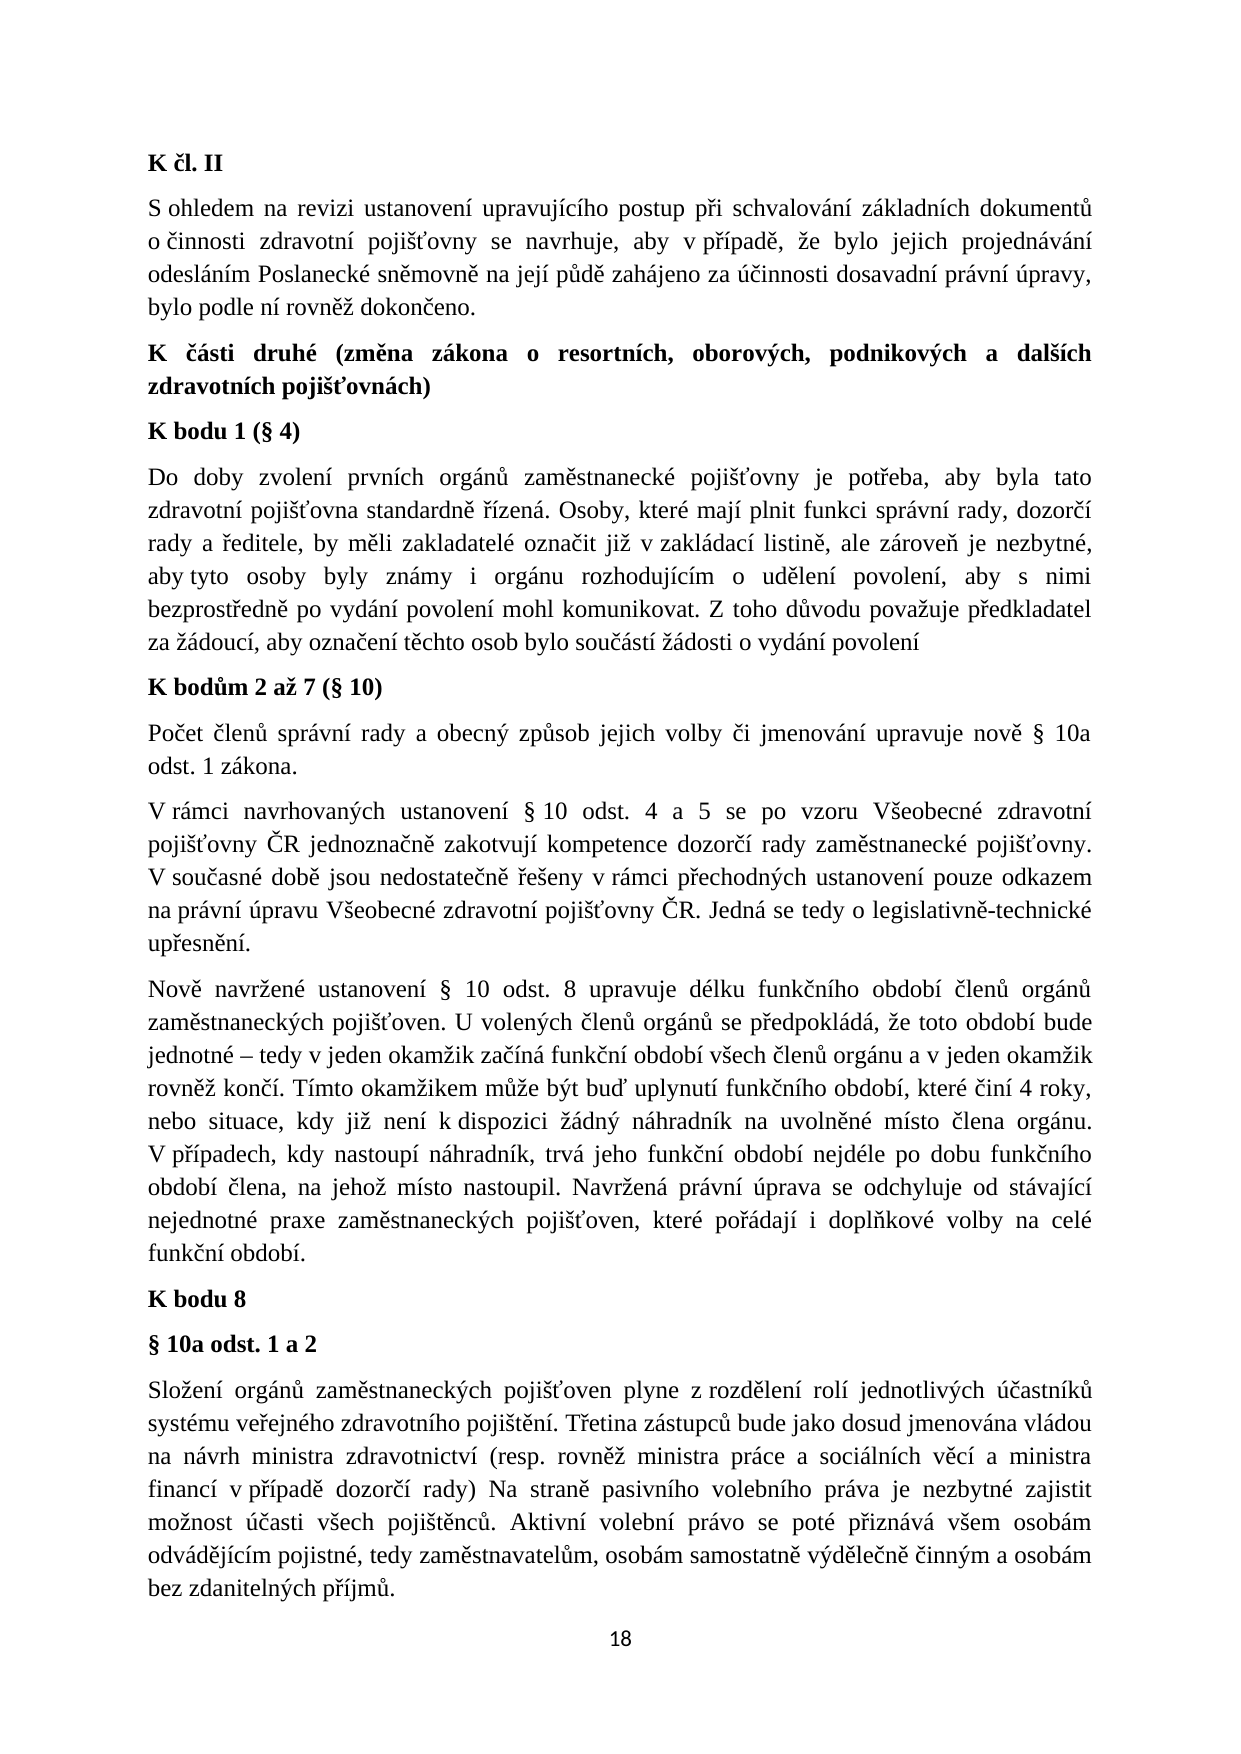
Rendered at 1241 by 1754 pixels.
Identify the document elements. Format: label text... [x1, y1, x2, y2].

text § 10a odst. 1 a 2 [148, 1329, 1093, 1358]
text K bodům 2 až 7 (§ 10) [148, 672, 1093, 701]
text Nově navržené ustanovení § 10 odst. 8 upravuje délku funkčního období členů orgánů zaměstnaneckých pojišťoven. U volených členů orgánů se předpokládá, že toto období bude jednotné – tedy v jeden okamžik začíná funkční období všech členů orgánu a v jeden okamžik rovněž končí. Tímto okamžikem může být buď uplynutí funkčního období, které činí 4 roky, nebo situace, kdy již není k dispozici žádný náhradník na uvolněné místo člena orgánu. V případech, kdy nastoupí náhradník, trvá jeho funkční období nejdéle po dobu funkčního období člena, na jehož místo nastoupil. Navržená právní úprava se odchyluje od stávající nejednotné praxe zaměstnaneckých pojišťoven, které pořádají i doplňkové volby na celé funkční období. [148, 974, 1093, 1267]
text Počet členů správní rady a obecný způsob jejich volby či jmenování upravuje nově § 10a odst. 1 zákona. [148, 718, 1093, 780]
text Složení orgánů zaměstnaneckých pojišťoven plyne z rozdělení rolí jednotlivých účastníků systému veřejného zdravotního pojištění. Třetina zástupců bude jako dosud jmenována vládou na návrh ministra zdravotnictví (resp. rovněž ministra práce a sociálních věcí a ministra financí v případě dozorčí rady) Na straně pasivního volebního práva je nezbytné zajistit možnost účasti všech pojištěnců. Aktivní volební právo se poté přiznává všem osobám odvádějícím pojistné, tedy zaměstnavatelům, osobám samostatně výdělečně činným a osobám bez zdanitelných příjmů. [148, 1375, 1093, 1602]
text K bodu 1 (§ 4) [148, 416, 1093, 445]
text K části druhé (změna zákona o resortních, oborových, podnikových a dalších zdravotních pojišťovnách) [148, 338, 1093, 399]
text S ohledem na revizi ustanovení upravujícího postup při schvalování základních dokumentů o činnosti zdravotní pojišťovny se navrhuje, aby v případě, že bylo jejich projednávání odesláním Poslanecké sněmovně na její půdě zahájeno za účinnosti dosavadní právní úpravy, bylo podle ní rovněž dokončeno. [148, 193, 1093, 321]
text K čl. II [148, 148, 1093, 176]
text K bodu 8 [148, 1284, 1093, 1312]
text V rámci navrhovaných ustanovení § 10 odst. 4 a 5 se po vzoru Všeobecné zdravotní pojišťovny ČR jednoznačně zakotvují kompetence dozorčí rady zaměstnanecké pojišťovny. V současné době jsou nedostatečně řešeny v rámci přechodných ustanovení pouze odkazem na právní úpravu Všeobecné zdravotní pojišťovny ČR. Jedná se tedy o legislativně-technické upřesnění. [148, 796, 1093, 957]
text Do doby zvolení prvních orgánů zaměstnanecké pojišťovny je potřeba, aby byla tato zdravotní pojišťovna standardně řízená. Osoby, které mají plnit funkci správní rady, dozorčí rady a ředitele, by měli zakladatelé označit již v zakládací listině, ale zároveň je nezbytné, aby tyto osoby byly známy i orgánu rozhodujícím o udělení povolení, aby s nimi bezprostředně po vydání povolení mohl komunikovat. Z toho důvodu považuje předkladatel za žádoucí, aby označení těchto osob bylo součástí žádosti o vydání povolení [148, 462, 1093, 656]
